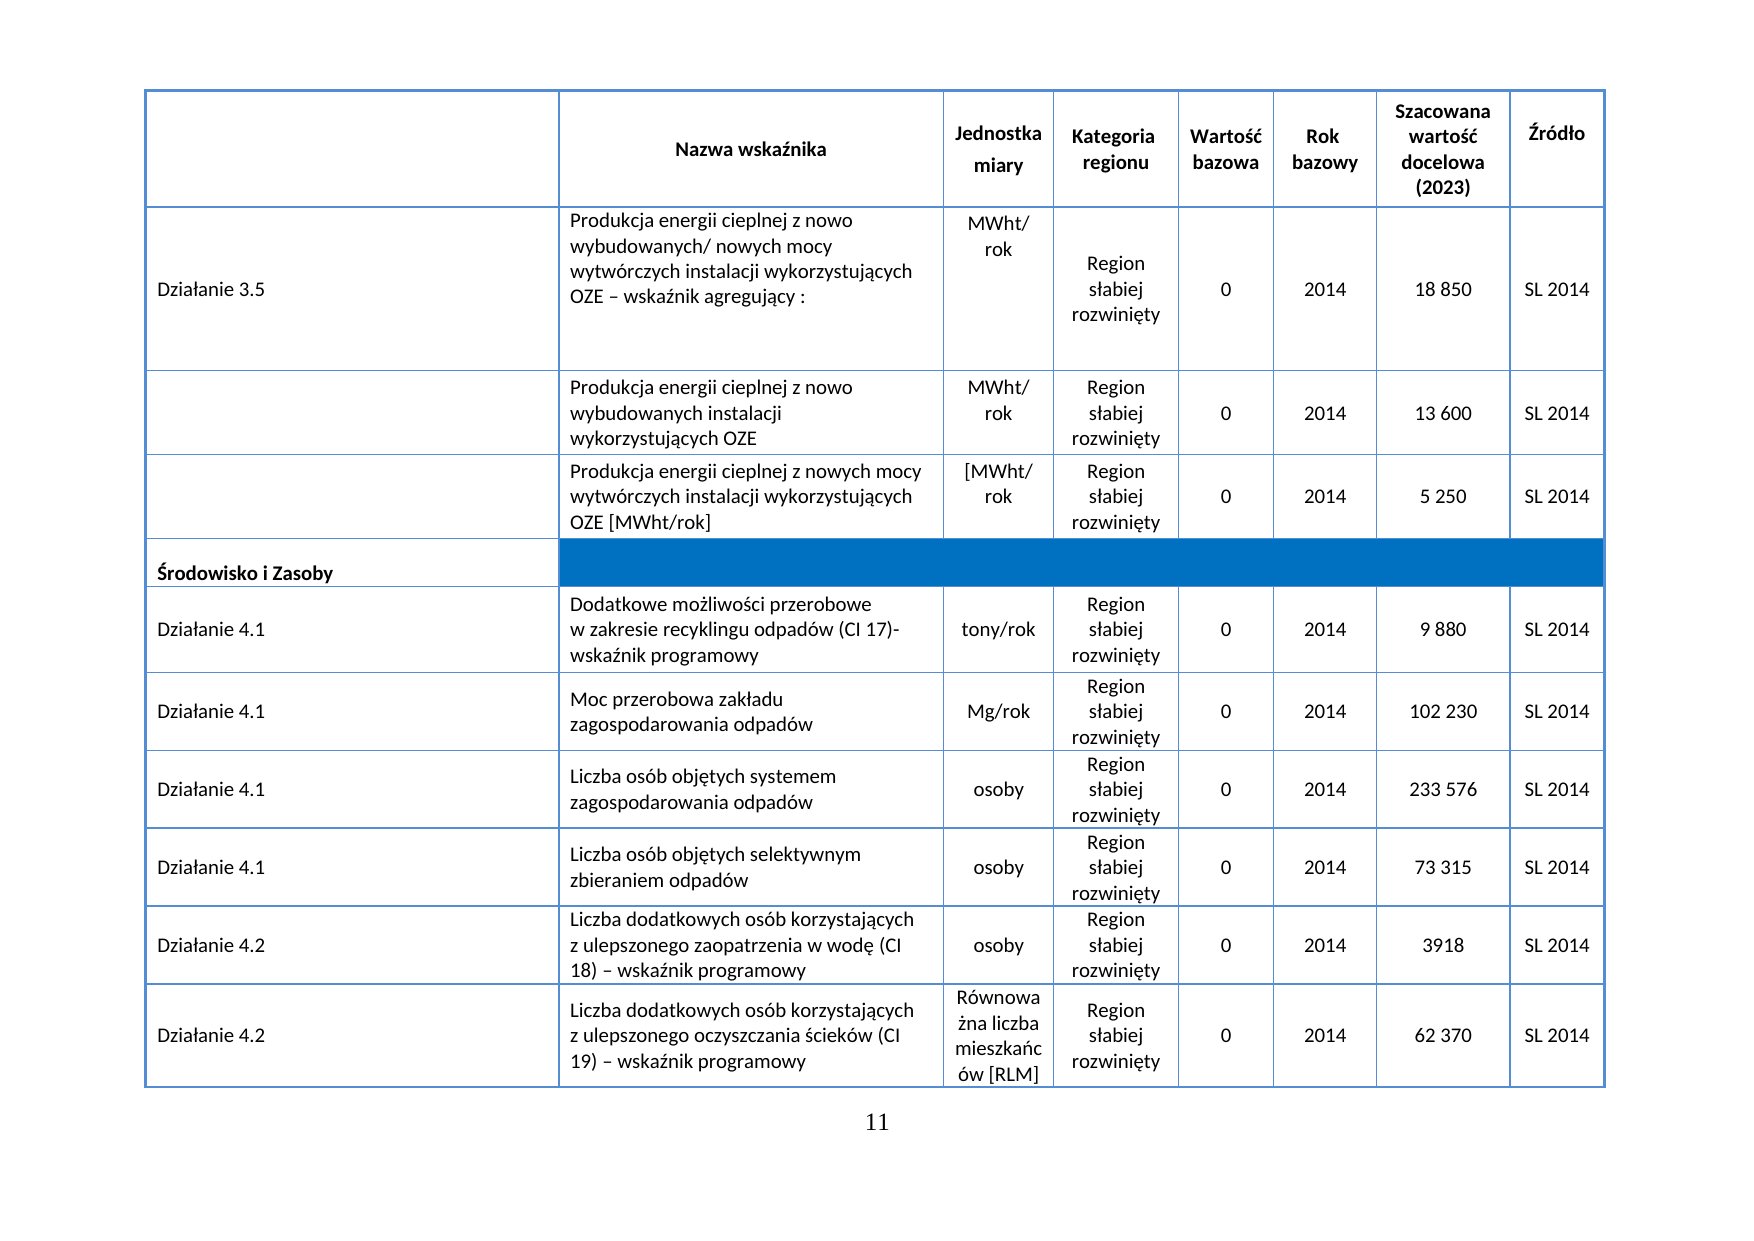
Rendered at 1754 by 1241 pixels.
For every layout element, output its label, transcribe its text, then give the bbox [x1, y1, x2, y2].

table_cell osoby [944, 829, 1053, 905]
table_cell Region słabiej rozwinięty [1054, 985, 1178, 1086]
table_cell Produkcja energii cieplnej z nowo wybudowanych/ nowych mocy wytwórczych instalacji wykorzystujących OZE – wskaźnik agregujący : [560, 208, 943, 369]
table_cell SL 2014 [1511, 673, 1603, 749]
table_cell tony/rok [944, 587, 1053, 672]
table_cell Działanie 4.2 [147, 907, 558, 983]
table_cell MWht/rok [944, 208, 1053, 369]
table_cell Produkcja energii cieplnej z nowych mocy wytwórczych instalacji wykorzystujących OZE [MWht/rok] [560, 455, 943, 538]
table_cell osoby [944, 751, 1053, 827]
table_cell 18 850 [1377, 208, 1509, 369]
table_cell 0 [1179, 673, 1273, 749]
table_cell 2014 [1274, 985, 1376, 1086]
table_header [147, 92, 558, 206]
table_cell MWht/rok [944, 371, 1053, 454]
table_cell 73 315 [1377, 829, 1509, 905]
table_cell 233 576 [1377, 751, 1509, 827]
table_cell 0 [1179, 985, 1273, 1086]
table_cell Region słabiej rozwinięty [1054, 208, 1178, 369]
table_cell SL 2014 [1511, 829, 1603, 905]
table_cell [560, 539, 1603, 586]
table_header Rok bazowy [1274, 92, 1376, 206]
table_cell SL 2014 [1511, 907, 1603, 983]
table_cell Liczba dodatkowych osób korzystających z ulepszonego oczyszczania ścieków (CI 19) – wskaźnik programowy [560, 985, 943, 1086]
table_cell 62 370 [1377, 985, 1509, 1086]
table_cell 2014 [1274, 587, 1376, 672]
table_cell Działanie 4.2 [147, 985, 558, 1086]
table_cell Działanie 4.1 [147, 829, 558, 905]
table_cell SL 2014 [1511, 208, 1603, 369]
table_cell Region słabiej rozwinięty [1054, 371, 1178, 454]
table_cell Równoważna liczba mieszkańców [RLM] [944, 985, 1053, 1086]
table_cell [147, 455, 558, 538]
table_header Szacowana wartość docelowa (2023) [1377, 92, 1509, 206]
table_cell 2014 [1274, 751, 1376, 827]
table_cell Region słabiej rozwinięty [1054, 587, 1178, 672]
table_cell Środowisko i Zasoby [147, 539, 558, 586]
table_cell 5 250 [1377, 455, 1509, 538]
table_cell Moc przerobowa zakładu zagospodarowania odpadów [560, 673, 943, 749]
table_cell Liczba osób objętych systemem zagospodarowania odpadów [560, 751, 943, 827]
table_cell 102 230 [1377, 673, 1509, 749]
table_cell 2014 [1274, 371, 1376, 454]
table_cell Dodatkowe możliwości przerobowe w zakresie recyklingu odpadów (CI 17)- wskaźnik programowy [560, 587, 943, 672]
table_cell Region słabiej rozwinięty [1054, 907, 1178, 983]
table_cell 13 600 [1377, 371, 1509, 454]
table_cell 2014 [1274, 829, 1376, 905]
table_cell SL 2014 [1511, 985, 1603, 1086]
table_cell 2014 [1274, 208, 1376, 369]
table_cell 2014 [1274, 455, 1376, 538]
table_cell 0 [1179, 455, 1273, 538]
table_cell 3918 [1377, 907, 1509, 983]
table_cell 2014 [1274, 907, 1376, 983]
table_header Kategoria regionu [1054, 92, 1178, 206]
table_cell 0 [1179, 907, 1273, 983]
table_cell Liczba osób objętych selektywnym zbieraniem odpadów [560, 829, 943, 905]
table_cell Działanie 4.1 [147, 673, 558, 749]
table_cell osoby [944, 907, 1053, 983]
table_cell Działanie 4.1 [147, 587, 558, 672]
table_cell 0 [1179, 587, 1273, 672]
table_cell Liczba dodatkowych osób korzystających z ulepszonego zaopatrzenia w wodę (CI 18) – wskaźnik programowy [560, 907, 943, 983]
table_cell Działanie 4.1 [147, 751, 558, 827]
table_cell Produkcja energii cieplnej z nowo wybudowanych instalacji wykorzystujących OZE [560, 371, 943, 454]
table_cell SL 2014 [1511, 455, 1603, 538]
table_cell Region słabiej rozwinięty [1054, 751, 1178, 827]
table_cell [MWht/rok [944, 455, 1053, 538]
table_header Wartość bazowa [1179, 92, 1273, 206]
table_header Nazwa wskaźnika [560, 92, 943, 206]
table_cell 9 880 [1377, 587, 1509, 672]
table_cell 2014 [1274, 673, 1376, 749]
table_cell SL 2014 [1511, 371, 1603, 454]
table_cell Działanie 3.5 [147, 208, 558, 369]
table_cell Mg/rok [944, 673, 1053, 749]
table_cell SL 2014 [1511, 587, 1603, 672]
table_cell Region słabiej rozwinięty [1054, 455, 1178, 538]
table_cell [147, 371, 558, 454]
table_cell 0 [1179, 371, 1273, 454]
table_cell Region słabiej rozwinięty [1054, 673, 1178, 749]
table_cell SL 2014 [1511, 751, 1603, 827]
table_header Jednostka miary [944, 92, 1053, 206]
table_cell 0 [1179, 208, 1273, 369]
table_header Źródło [1511, 92, 1603, 206]
table_cell 0 [1179, 751, 1273, 827]
table_cell 0 [1179, 829, 1273, 905]
table_cell Region słabiej rozwinięty [1054, 829, 1178, 905]
